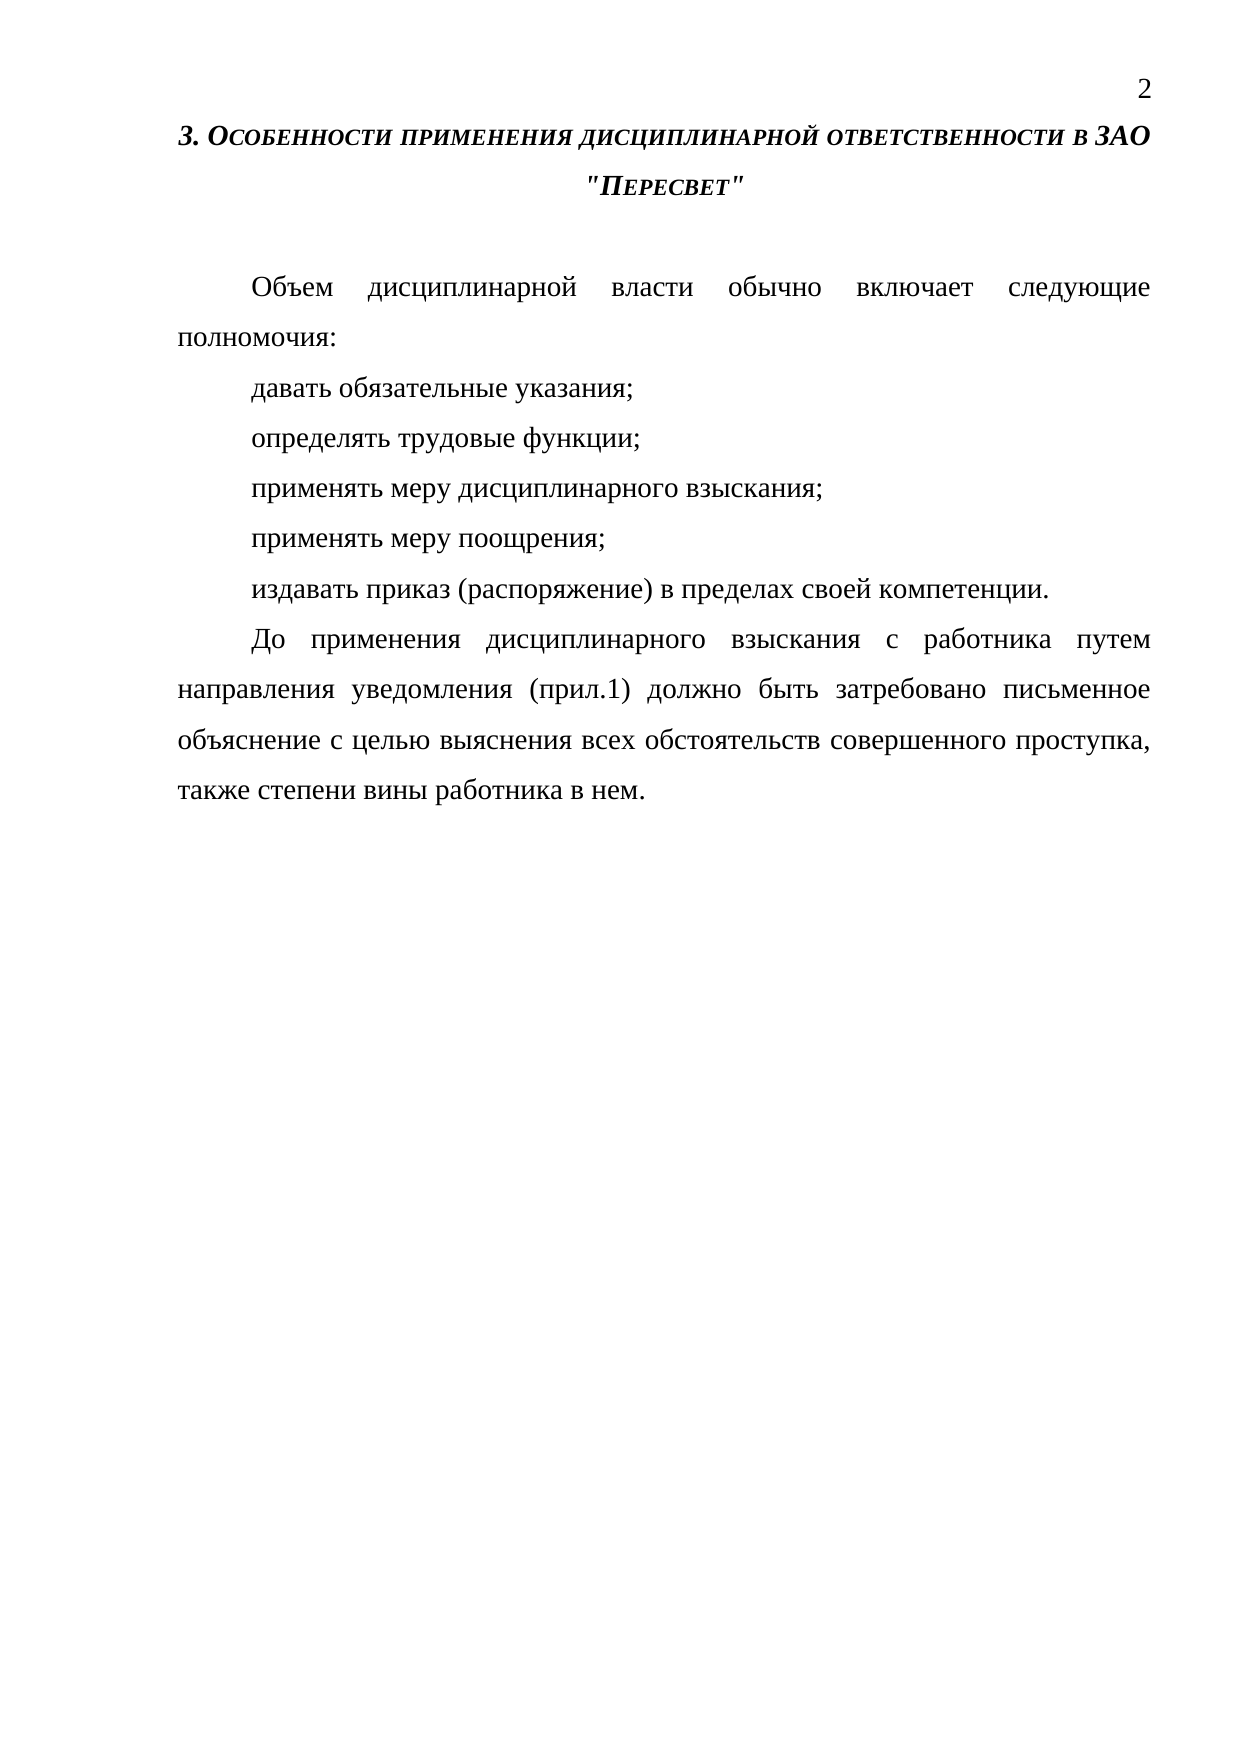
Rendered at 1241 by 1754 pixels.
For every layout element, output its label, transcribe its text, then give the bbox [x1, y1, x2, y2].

text применять меру дисциплинарного взыскания; [177, 470, 1152, 504]
text определять трудовые функции; [177, 420, 1152, 453]
text применять меру поощрения; [177, 521, 1152, 554]
text До применения дисциплинарного взыскания с работника путем направления уведомления (прил.1) должно быть затребовано письменное объяснение с целью выяснения всех обстоятельств совершенного проступка, также степени вины работника в нем. [177, 621, 1152, 806]
subtitle 3. Особенности применения дисциплинарной ответственности в ЗАО "Пересвет" [177, 118, 1152, 202]
text Объем дисциплинарной власти обычно включает следующие полномочия: [177, 269, 1152, 353]
text издавать приказ (распоряжение) в пределах своей компетенции. [177, 571, 1152, 604]
text давать обязательные указания; [177, 370, 1152, 403]
